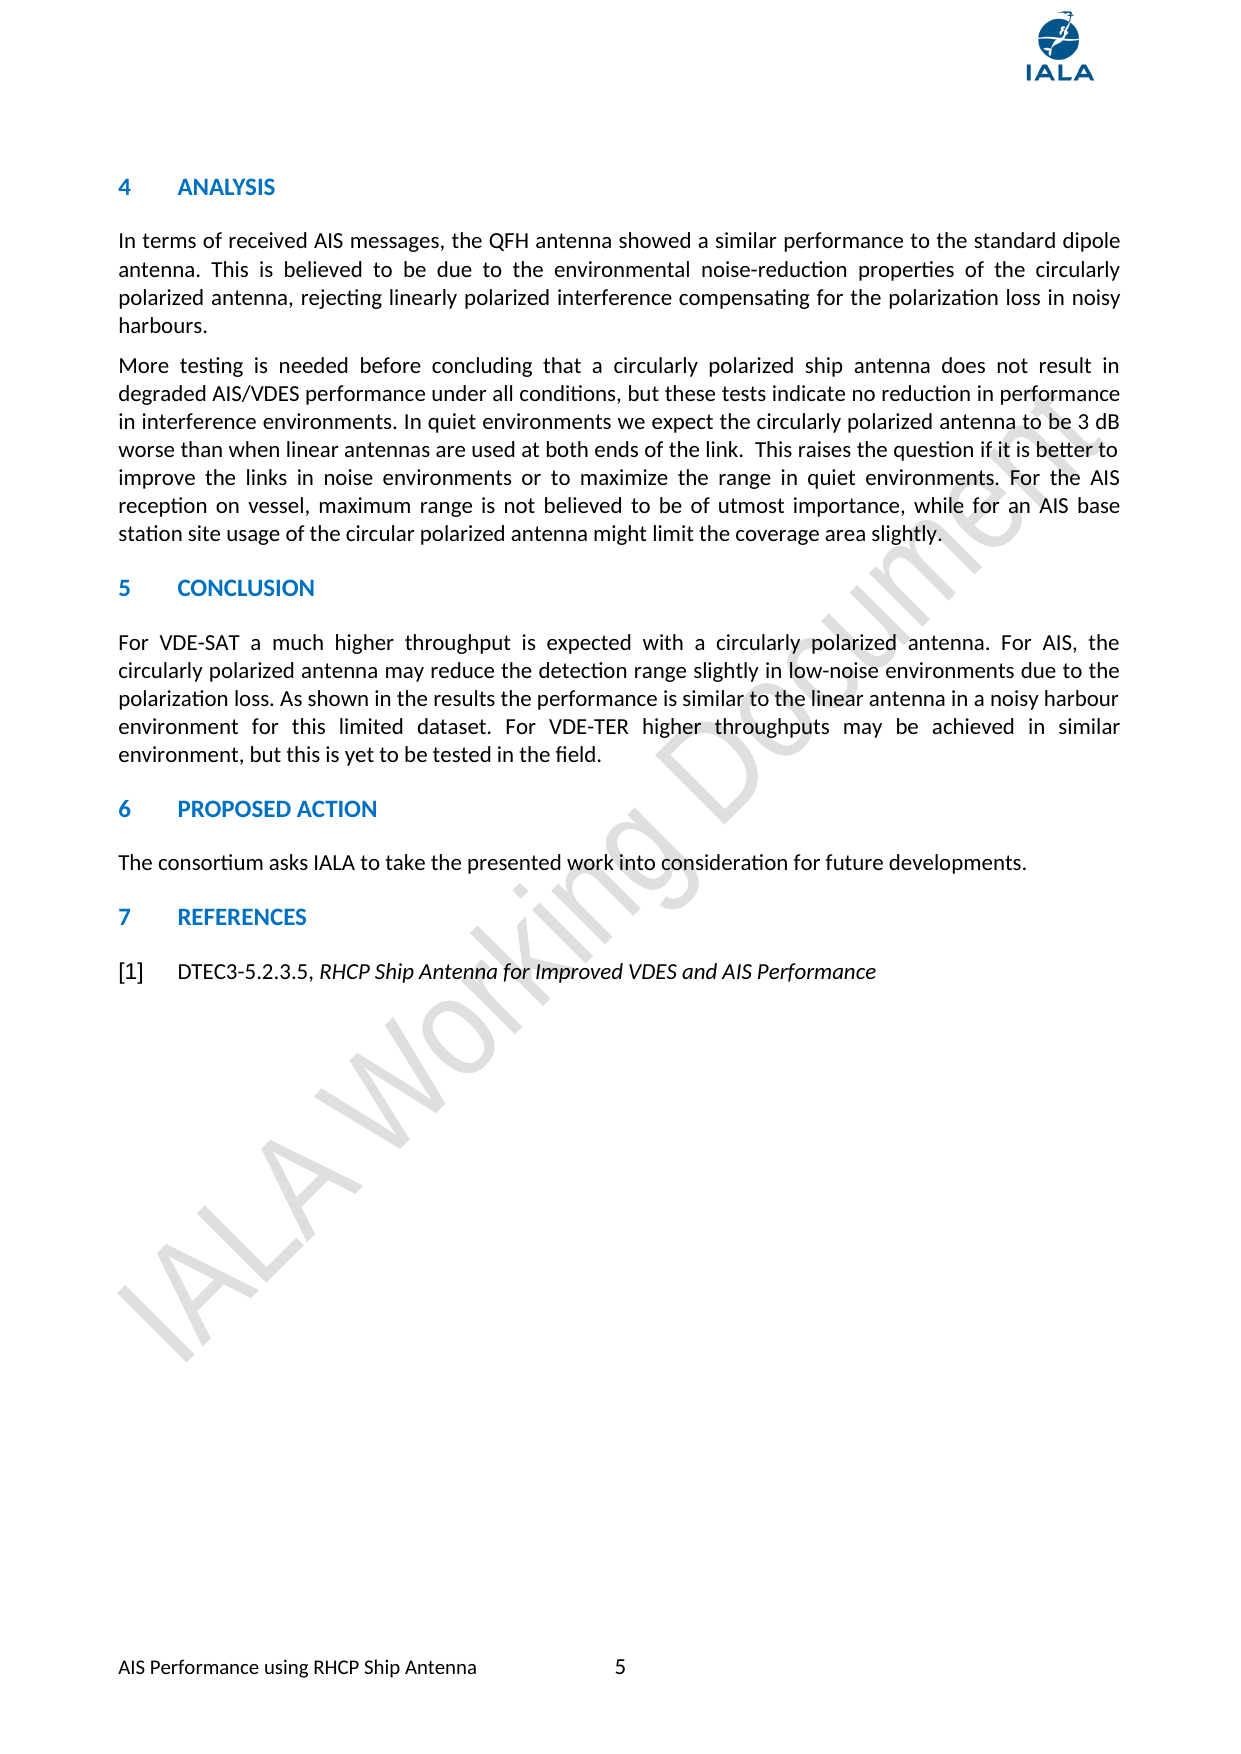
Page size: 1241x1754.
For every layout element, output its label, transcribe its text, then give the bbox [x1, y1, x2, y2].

subtitle Proposed action [118, 793, 1122, 823]
picture [1011, 3, 1106, 96]
text For VDE-SAT a much higher throughput is expected with a circularly polarized antenna. For AIS, the circularly polarized antenna may reduce the detection range slightly in low-noise environments due to the polarization loss. As shown in the results the performance is similar to the linear antenna in a noisy harbour environment for this limited dataset. For VDE-TER higher throughputs may be achieved in similar environment, but this is yet to be tested in the field. [118, 628, 1122, 768]
subtitle Conclusion [118, 572, 1122, 603]
subtitle References [118, 902, 1122, 932]
text In terms of received AIS messages, the QFH antenna showed a similar performance to the standard dipole antenna. This is believed to be due to the environmental noise-reduction properties of the circularly polarized antenna, rejecting linearly polarized interference compensating for the polarization loss in noisy harbours. [118, 227, 1122, 339]
subtitle Analysis [118, 171, 1122, 202]
text The consortium asks IALA to take the presented work into consideration for future developments. [118, 848, 1122, 877]
text DTEC3-5.2.3.5, RHCP Ship Antenna for Improved VDES and AIS Performance [118, 957, 1122, 985]
text More testing is needed before concluding that a circularly polarized ship antenna does not result in degraded AIS/VDES performance under all conditions, but these tests indicate no reduction in performance in interference environments. In quiet environments we expect the circularly polarized antenna to be 3 dB worse than when linear antennas are used at both ends of the link. This raises the question if it is better to improve the links in noise environments or to maximize the range in quiet environments. For the AIS reception on vessel, maximum range is not believed to be of utmost importance, while for an AIS base station site usage of the circular polarized antenna might limit the coverage area slightly. [118, 351, 1122, 547]
